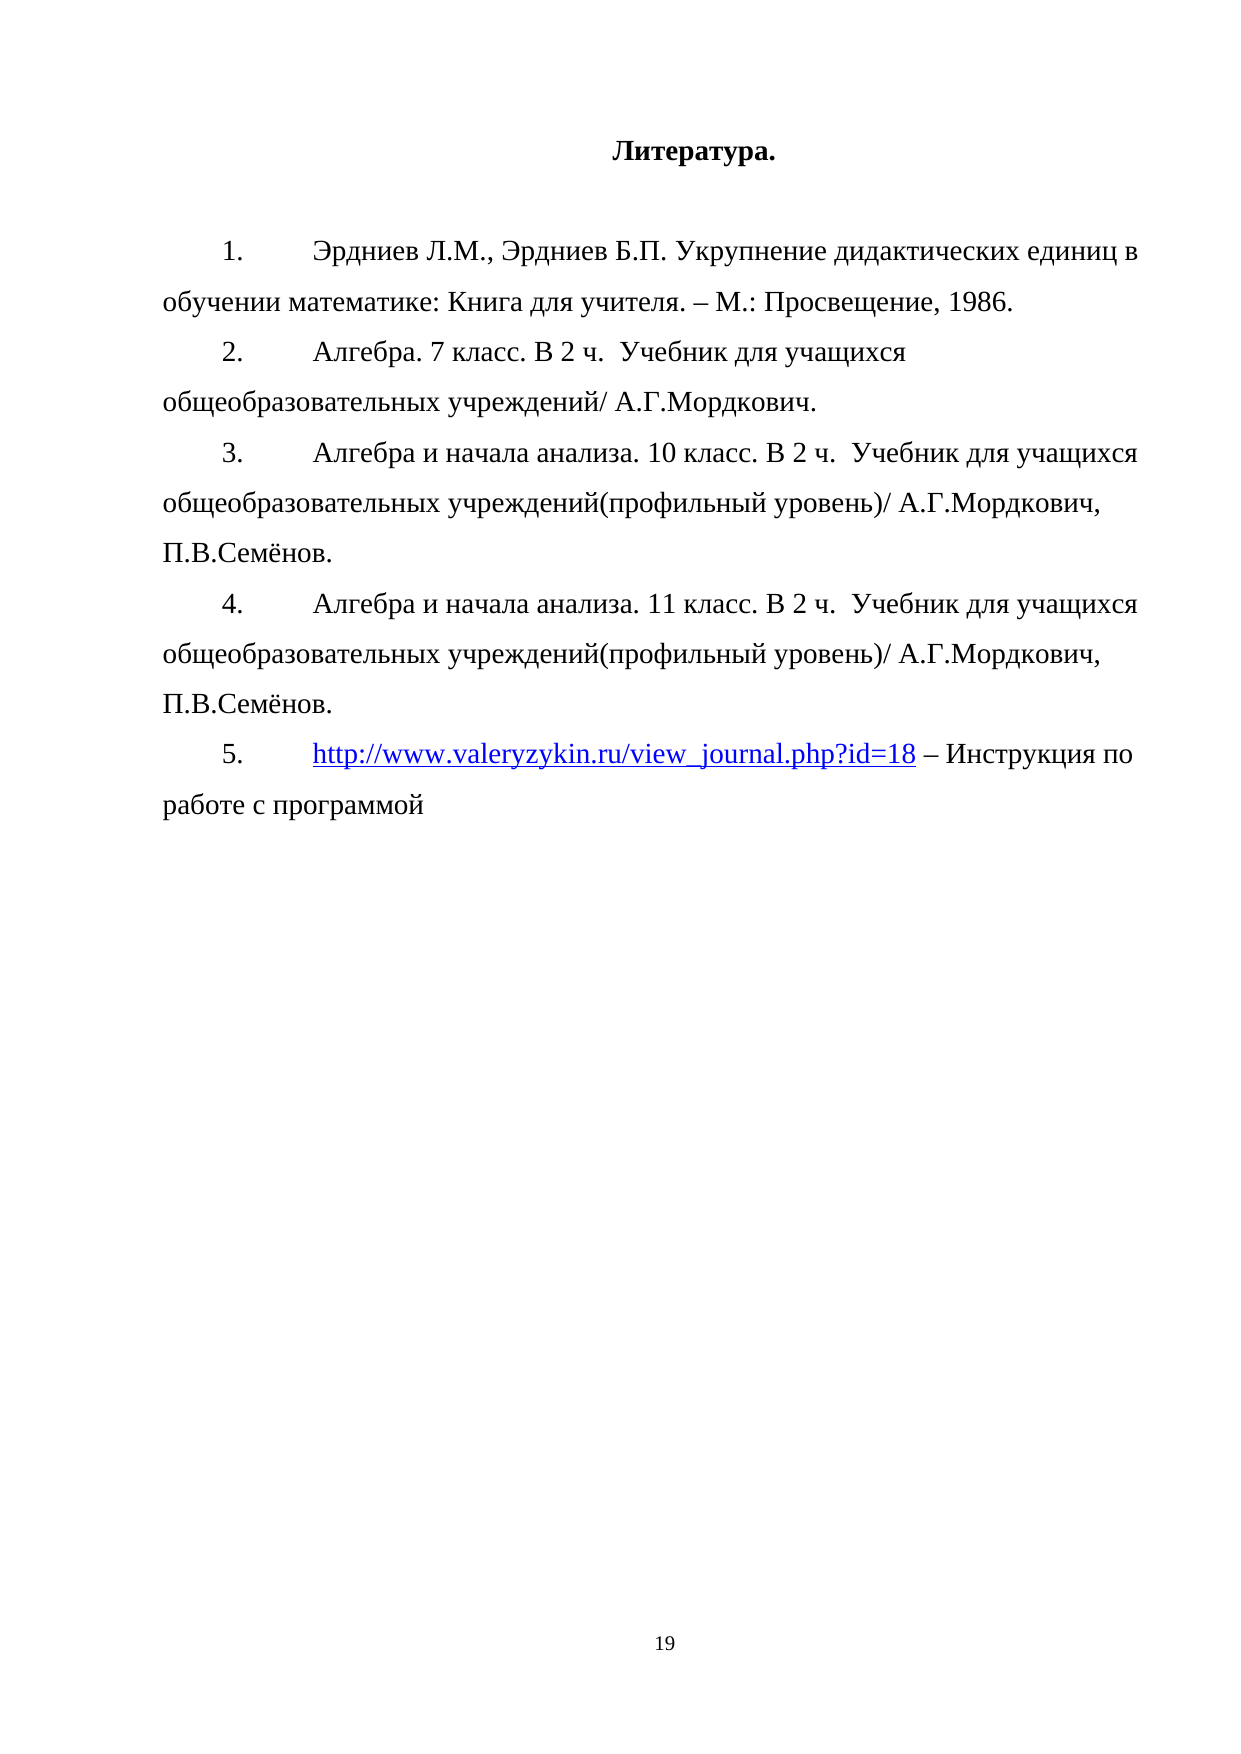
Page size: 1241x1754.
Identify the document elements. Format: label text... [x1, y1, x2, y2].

list Алгебра. 7 класс. В 2 ч. Учебник для учащихся общеобразовательных учреждений/ А.Г.Мордкович. [162, 334, 1167, 418]
list Эрдниев Л.М., Эрдниев Б.П. Укрупнение дидактических единиц в обучении математике: Книга для учителя. – М.: Просвещение, 1986. [162, 233, 1167, 317]
list http://www.valeryzykin.ru/view_journal.php?id=18 – Инструкция по работе с программой [162, 737, 1167, 821]
list Алгебра и начала анализа. 11 класс. В 2 ч. Учебник для учащихся общеобразовательных учреждений(профильный уровень)/ А.Г.Мордкович, П.В.Семёнов. [162, 586, 1167, 720]
subtitle Литература. [162, 133, 1167, 166]
list Алгебра и начала анализа. 10 класс. В 2 ч. Учебник для учащихся общеобразовательных учреждений(профильный уровень)/ А.Г.Мордкович, П.В.Семёнов. [162, 435, 1167, 569]
